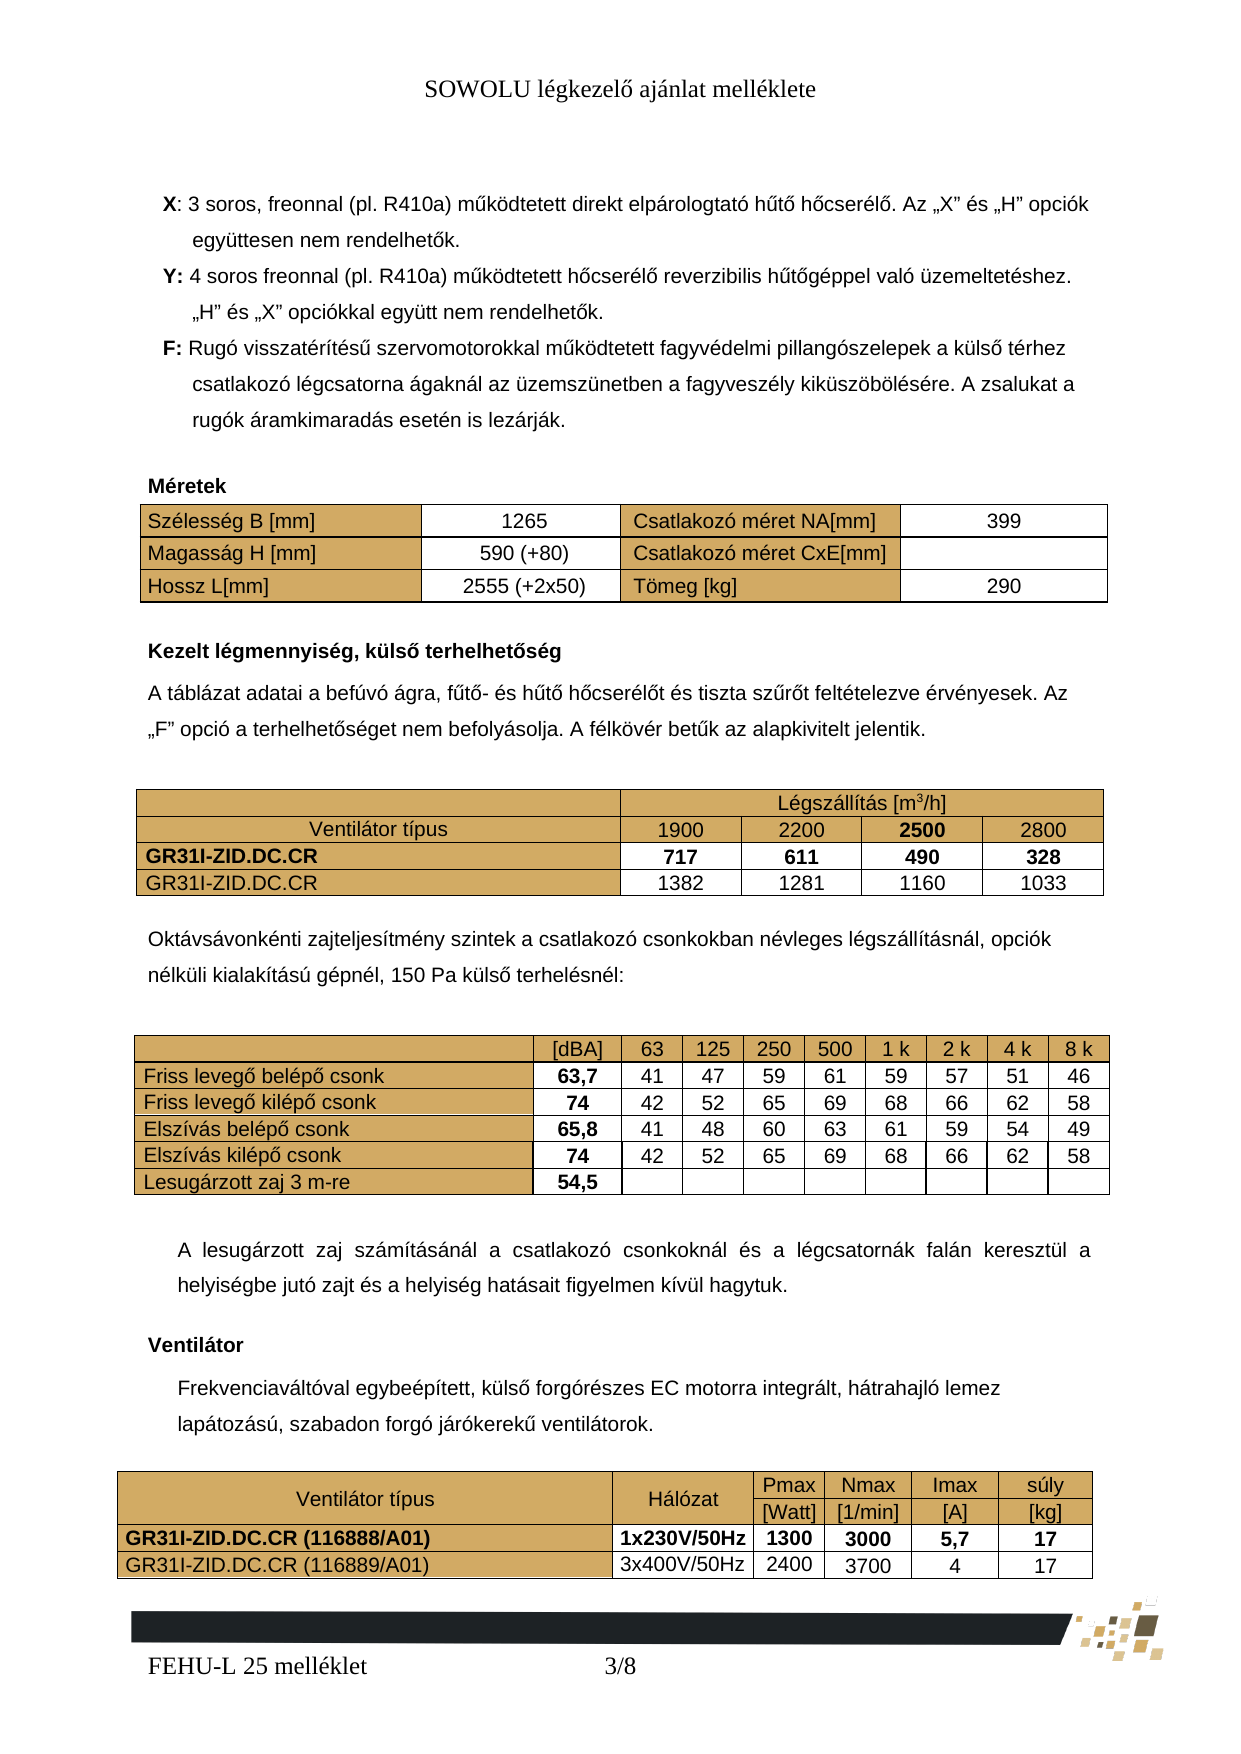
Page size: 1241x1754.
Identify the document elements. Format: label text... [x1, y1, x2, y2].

table_cell 74 [534, 1142, 621, 1168]
table_cell 66 [927, 1142, 986, 1168]
table_cell 41 [622, 1063, 682, 1088]
table_cell 611 [742, 843, 861, 869]
table_cell 62 [988, 1089, 1048, 1114]
table_cell [866, 1169, 925, 1194]
table_cell 590 (+80) [422, 538, 620, 569]
table_cell Friss levegő kilépő csonk [135, 1089, 533, 1114]
table_header 1 k [866, 1036, 926, 1061]
table_header 1265 [422, 505, 620, 536]
table_cell 47 [683, 1063, 743, 1088]
table_cell 61 [866, 1116, 926, 1141]
table_cell [683, 1169, 743, 1194]
table_cell 58 [1049, 1142, 1109, 1168]
table_cell 328 [983, 843, 1103, 869]
table_cell 1382 [621, 870, 741, 895]
table_cell 17 [999, 1552, 1092, 1577]
table_cell [744, 1169, 804, 1194]
table_cell 59 [866, 1063, 926, 1088]
text X: 3 soros, freonnal (pl. R410a) működtetett direkt elpárologtató hűtő hőcserélő. Az „X” és „H” opciók együttesen nem rendelhetők. [163, 192, 1092, 252]
table_cell 60 [744, 1116, 804, 1141]
table_cell 2500 [862, 817, 982, 842]
table_cell 48 [683, 1116, 743, 1141]
text Oktávsávonkénti zajteljesítmény szintek a csatlakozó csonkokban névleges légszállításnál, opciók nélküli kialakítású gépnél, 150 Pa külső terhelésnél: [148, 926, 1092, 986]
table_cell 1900 [621, 817, 741, 842]
table_cell [A] [912, 1499, 998, 1524]
text Y: 4 soros freonnal (pl. R410a) működtetett hőcserélő reverzibilis hűtőgéppel való üzemeltetéshez. „H” és „X” opciókkal együtt nem rendelhetők. [163, 264, 1092, 324]
table_cell 4 [912, 1552, 998, 1577]
table_cell 2400 [754, 1552, 824, 1577]
text Frekvenciaváltóval egybeépített, külső forgórészes EC motorra integrált, hátrahajló lemez lapátozású, szabadon forgó járókerekű ventilátorok. [177, 1375, 1092, 1435]
table_cell 2200 [742, 817, 861, 842]
table_cell 5,7 [912, 1525, 998, 1551]
table_cell [901, 538, 1107, 569]
table_cell 63,7 [534, 1063, 621, 1088]
table_cell GR31I-ZID.DC.CR (116889/A01) [118, 1552, 612, 1577]
table_header [dBA] [534, 1036, 621, 1061]
table_cell [Watt] [754, 1499, 824, 1524]
table_cell 399 [901, 505, 1107, 536]
text Ventilátor [148, 1333, 1092, 1357]
table_cell Hossz L[mm] [141, 570, 421, 601]
table_cell 52 [683, 1142, 743, 1168]
table_header 2 k [927, 1036, 987, 1061]
table_cell Friss levegő belépő csonk [135, 1063, 533, 1088]
table_cell 51 [988, 1063, 1048, 1088]
table_cell 62 [988, 1142, 1047, 1168]
text A lesugárzott zaj számításánál a csatlakozó csonkoknál és a légcsatornák falán keresztül a helyiségbe jutó zajt és a helyiség hatásait figyelmen kívül hagytuk. [177, 1237, 1092, 1297]
table_cell 1033 [983, 870, 1103, 895]
table_cell 1x230V/50Hz [613, 1525, 753, 1551]
table_cell 1281 [742, 870, 861, 895]
table_cell 65 [744, 1142, 804, 1168]
table_cell 52 [683, 1089, 743, 1114]
table_header Imax [912, 1472, 998, 1498]
table_cell 57 [927, 1063, 987, 1088]
table_cell 59 [927, 1116, 987, 1141]
table_cell Magasság H [mm] [141, 538, 421, 569]
table_cell 3x400V/50Hz [613, 1552, 753, 1577]
table_cell Csatlakozó méret NA[mm] [621, 505, 900, 536]
table_header 8 k [1049, 1036, 1109, 1061]
table_cell [1/min] [825, 1499, 911, 1524]
table_cell Lesugárzott zaj 3 m-re [135, 1169, 532, 1194]
table_cell 54 [988, 1116, 1048, 1141]
table_cell 61 [805, 1063, 865, 1088]
table_cell 1300 [754, 1525, 824, 1551]
picture [131, 1596, 1164, 1661]
table_cell 68 [866, 1142, 925, 1168]
table_cell 42 [623, 1142, 682, 1168]
table_header [135, 1036, 533, 1061]
table_cell [988, 1169, 1047, 1194]
table_cell 65 [744, 1089, 804, 1114]
table_cell 54,5 [534, 1169, 621, 1194]
table_cell [kg] [999, 1499, 1092, 1524]
table_cell 63 [805, 1116, 865, 1141]
table_header 4 k [988, 1036, 1048, 1061]
table_header Szélesség B [mm] [141, 505, 421, 536]
table_cell 41 [622, 1116, 682, 1141]
text F: Rugó visszatérítésű szervomotorokkal működtetett fagyvédelmi pillangószelepek a külső térhez csatlakozó légcsatorna ágaknál az üzemszünetben a fagyveszély kiküszöbölésére. A zsalukat a rugók áramkimaradás esetén is lezárják. [163, 336, 1092, 432]
table_cell [623, 1169, 682, 1194]
table_cell 68 [866, 1089, 926, 1114]
table_header súly [999, 1472, 1092, 1498]
table_cell 3700 [825, 1552, 911, 1577]
table_header Nmax [825, 1472, 911, 1498]
table_cell 17 [999, 1525, 1092, 1551]
table_cell 3000 [825, 1525, 911, 1551]
table_cell 66 [927, 1089, 987, 1114]
table_cell Tömeg [kg] [621, 570, 900, 601]
text Méretek [148, 474, 1092, 498]
table_cell 65,8 [534, 1116, 621, 1141]
table_header Hálózat [613, 1472, 753, 1524]
table_header 63 [622, 1036, 682, 1061]
table_cell Elszívás kilépő csonk [135, 1142, 532, 1168]
table_cell 717 [621, 843, 741, 869]
table_header 250 [744, 1036, 804, 1061]
table_cell 49 [1049, 1116, 1109, 1141]
table_header [137, 790, 620, 816]
table_cell 69 [805, 1142, 865, 1168]
table_header Pmax [754, 1472, 824, 1498]
table_cell 69 [805, 1089, 865, 1114]
table_cell 42 [622, 1089, 682, 1114]
table_cell GR31I-ZID.DC.CR [137, 870, 620, 895]
table_header Ventilátor típus [118, 1472, 612, 1524]
table_cell Csatlakozó méret CxE[mm] [621, 538, 900, 569]
table_header 500 [805, 1036, 865, 1061]
table_cell [805, 1169, 865, 1194]
table_cell 58 [1049, 1089, 1109, 1114]
table_cell 2800 [983, 817, 1103, 842]
table_cell GR31I-ZID.DC.CR (116888/A01) [118, 1525, 612, 1551]
text Kezelt légmennyiség, külső terhelhetőség [148, 638, 1092, 662]
table_cell 490 [862, 843, 982, 869]
table_cell [1049, 1169, 1109, 1194]
table_cell 1160 [862, 870, 982, 895]
table_header Légszállítás [m3/h] [621, 790, 1103, 816]
table_cell 46 [1049, 1063, 1109, 1088]
text A táblázat adatai a befúvó ágra, fűtő- és hűtő hőcserélőt és tiszta szűrőt feltételezve érvényesek. Az „F” opció a terhelhetőséget nem befolyásolja. A félkövér betűk az alapkivitelt jelentik. [148, 681, 1092, 741]
table_cell Elszívás belépő csonk [135, 1116, 533, 1141]
table_cell 290 [901, 570, 1107, 601]
table_cell GR31I-ZID.DC.CR [137, 843, 620, 869]
table_cell 59 [744, 1063, 804, 1088]
table_cell 2555 (+2x50) [422, 570, 620, 601]
table_cell Ventilátor típus [137, 817, 620, 842]
table_cell [927, 1169, 986, 1194]
table_cell 74 [534, 1089, 621, 1114]
table_header 125 [683, 1036, 743, 1061]
